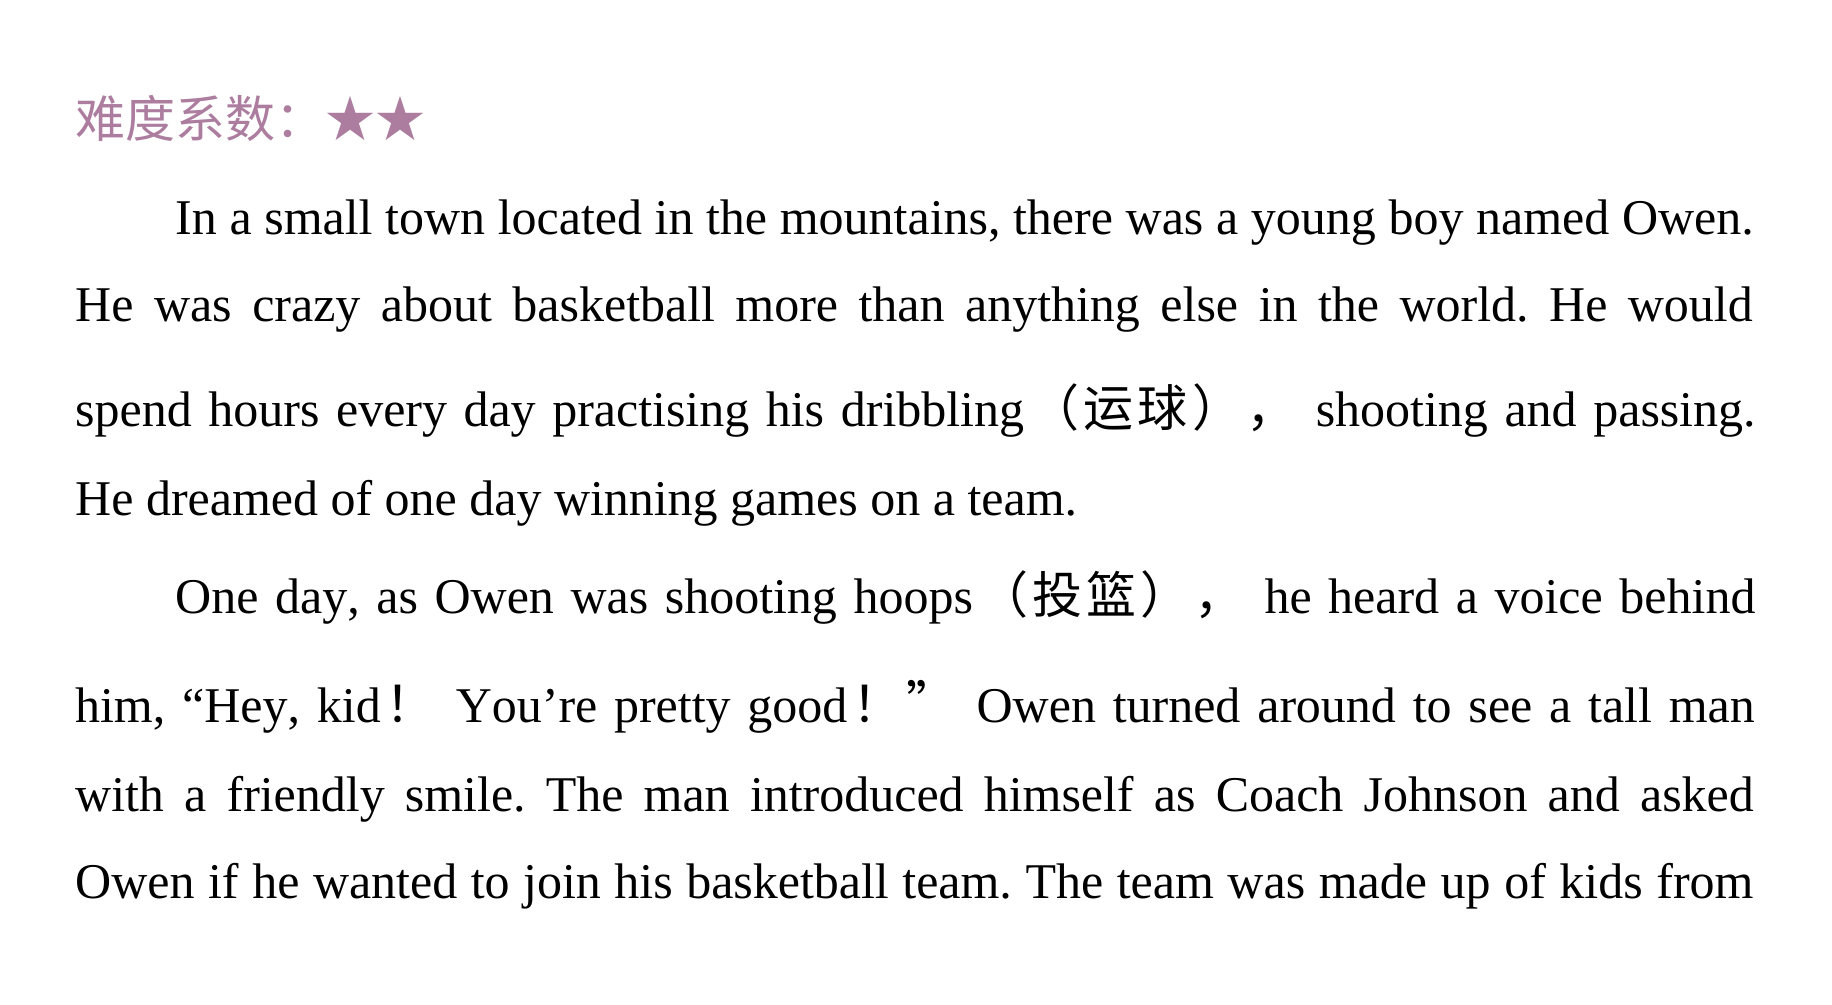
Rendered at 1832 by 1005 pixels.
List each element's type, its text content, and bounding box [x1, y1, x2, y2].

text 难度系数：★★ [75, 79, 1756, 152]
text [75, 555, 1756, 909]
text In a small town located in the mountains, there was a young boy named Owen. He was crazy about basketball more than anything else in the world. He would spend hours every day practising his dribbling（运球）， shooting and passing. He dreamed of one day winning games on a team. [75, 188, 1756, 527]
